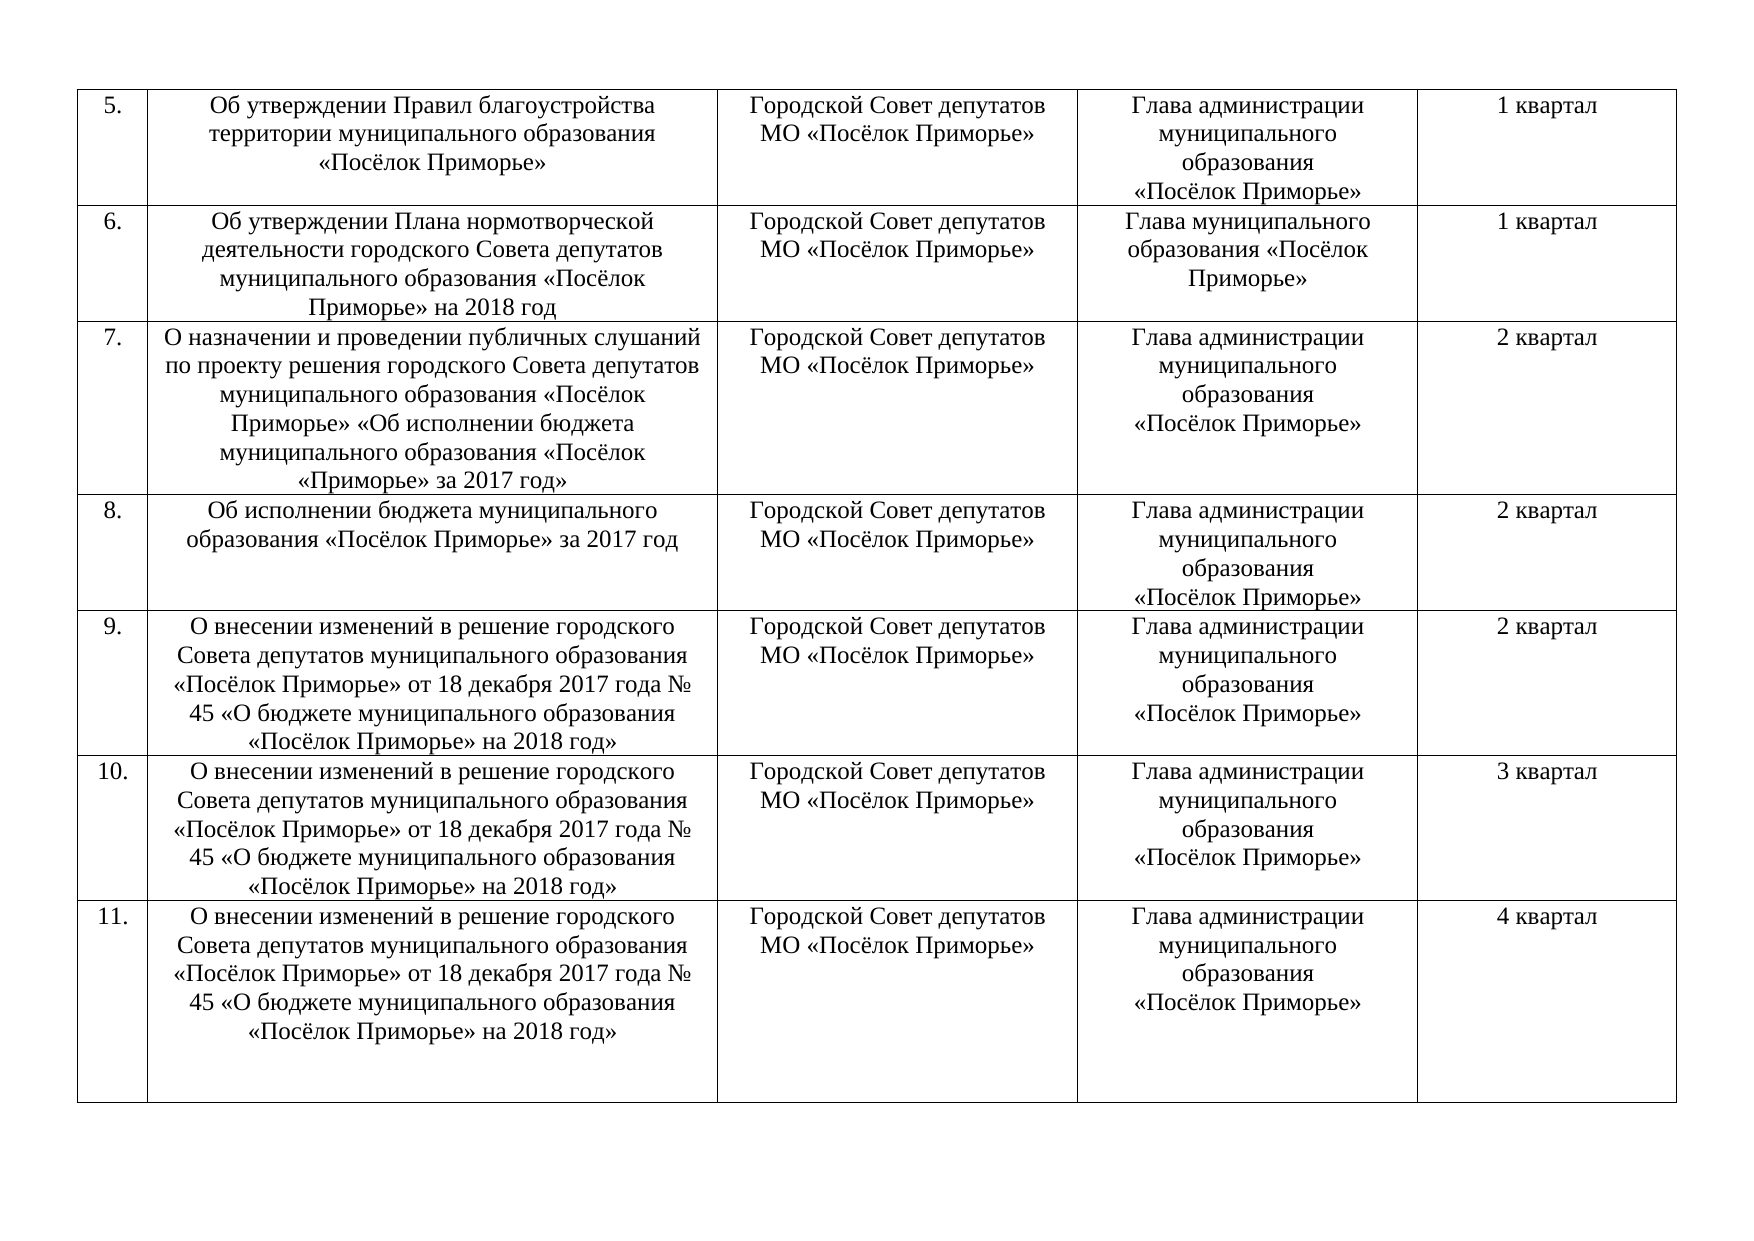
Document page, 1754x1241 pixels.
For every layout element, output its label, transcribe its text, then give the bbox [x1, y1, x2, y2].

table_cell Об исполнении бюджета муниципального образования «Посёлок Приморье» за 2017 год [148, 495, 717, 610]
table_cell Глава муниципального образования «Посёлок Приморье» [1078, 206, 1417, 321]
table_cell Об утверждении Правил благоустройства территории муниципального образования «Посёлок Приморье» [148, 90, 717, 205]
table_cell Городской Совет депутатов МО «Посёлок Приморье» [718, 322, 1077, 494]
table_cell О назначении и проведении публичных слушаний по проекту решения городского Совета депутатов муниципального образования «Посёлок Приморье» «Об исполнении бюджета муниципального образования «Посёлок «Приморье» за 2017 год» [148, 322, 717, 494]
table_cell Городской Совет депутатов МО «Посёлок Приморье» [718, 756, 1077, 900]
table_cell 8. [78, 495, 147, 610]
table_cell Городской Совет депутатов МО «Посёлок Приморье» [718, 206, 1077, 321]
table_cell Глава администрации муниципального образования «Посёлок Приморье» [1078, 322, 1417, 494]
table_cell О внесении изменений в решение городского Совета депутатов муниципального образования «Посёлок Приморье» от 18 декабря 2017 года № 45 «О бюджете муниципального образования «Посёлок Приморье» на 2018 год» [148, 901, 717, 1102]
table_cell О внесении изменений в решение городского Совета депутатов муниципального образования «Посёлок Приморье» от 18 декабря 2017 года № 45 «О бюджете муниципального образования «Посёлок Приморье» на 2018 год» [148, 756, 717, 900]
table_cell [1078, 90, 1417, 205]
table_cell 2 квартал [1418, 495, 1676, 610]
table_cell О внесении изменений в решение городского Совета депутатов муниципального образования «Посёлок Приморье» от 18 декабря 2017 года № 45 «О бюджете муниципального образования «Посёлок Приморье» на 2018 год» [148, 611, 717, 755]
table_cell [1078, 901, 1417, 1102]
table_cell 11. [78, 901, 147, 1102]
table_cell 1 квартал [1418, 206, 1676, 321]
table_cell Об утверждении Плана нормотворческой деятельности городского Совета депутатов муниципального образования «Посёлок Приморье» на 2018 год [148, 206, 717, 321]
table_cell Городской Совет депутатов МО «Посёлок Приморье» [718, 611, 1077, 755]
table_cell 6. [78, 206, 147, 321]
table_cell 2 квартал [1418, 322, 1676, 494]
table_cell 7. [78, 322, 147, 494]
table_cell Глава администрации муниципального образования «Посёлок Приморье» [1078, 756, 1417, 900]
table_cell Глава администрации муниципального образования «Посёлок Приморье» [1078, 611, 1417, 755]
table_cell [718, 90, 1077, 205]
table_cell 4 квартал [1418, 901, 1676, 1102]
table_cell Глава администрации муниципального образования «Посёлок Приморье» [1078, 495, 1417, 610]
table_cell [718, 901, 1077, 1102]
table_cell 9. [78, 611, 147, 755]
table_cell 10. [78, 756, 147, 900]
table_cell Городской Совет депутатов МО «Посёлок Приморье» [718, 495, 1077, 610]
table_cell 3 квартал [1418, 756, 1676, 900]
table_cell 2 квартал [1418, 611, 1676, 755]
table_cell 1 квартал [1418, 90, 1676, 205]
table_cell 5. [78, 90, 147, 205]
